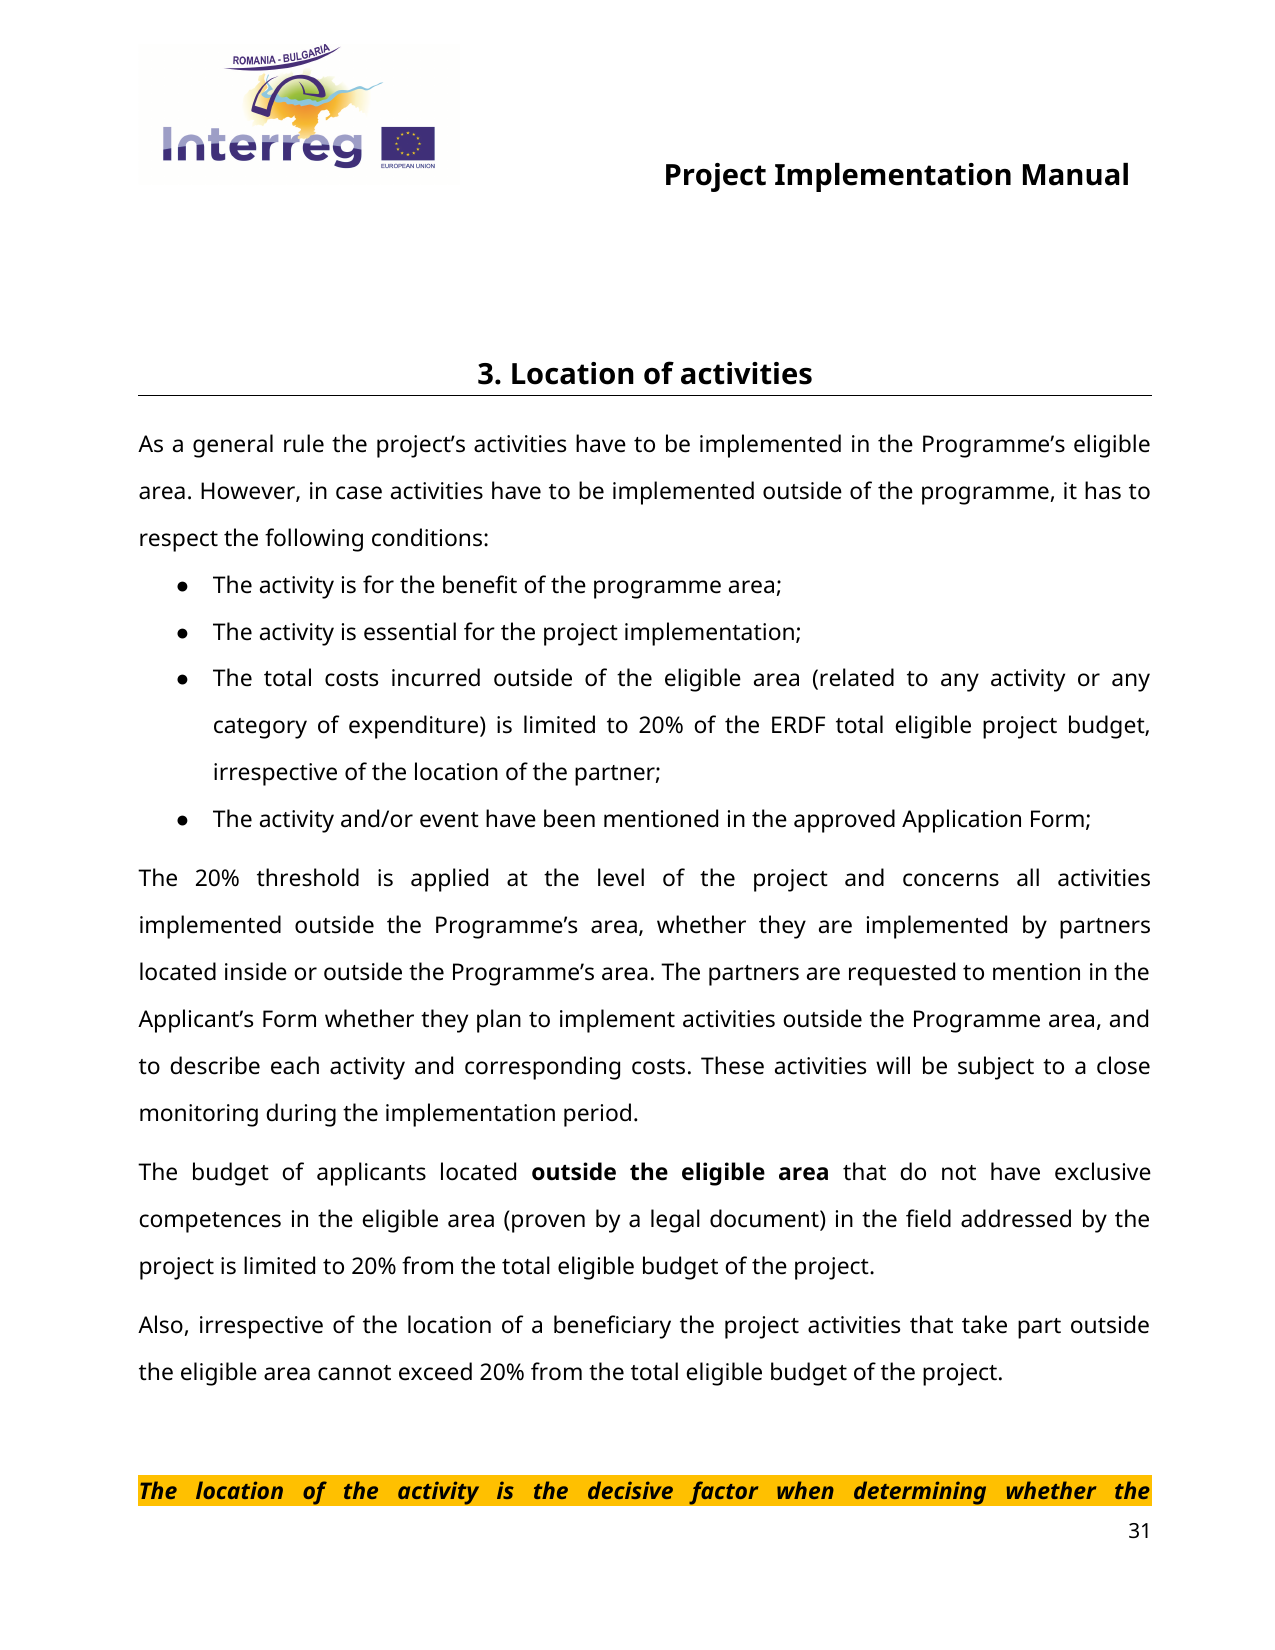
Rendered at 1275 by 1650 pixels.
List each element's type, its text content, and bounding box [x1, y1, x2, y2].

picture [138, 44, 461, 185]
list The total costs incurred outside of the eligible area (related to any activity or any category of expenditure) is limited to 20% of the ERDF total eligible project budget, irrespective of the location of the partner; [175, 662, 1152, 787]
text As a general rule the project’s activities have to be implemented in the Programme’s eligible area. However, in case activities have to be implemented outside of the programme, it has to respect the following conditions: [138, 428, 1152, 553]
list The activity is for the benefit of the programme area; [175, 569, 1152, 600]
subtitle 3. Location of activities [138, 353, 1152, 395]
text Also, irrespective of the location of a beneficiary the project activities that take part outside the eligible area cannot exceed 20% from the total eligible budget of the project. [138, 1309, 1152, 1387]
list The activity is essential for the project implementation; [175, 616, 1152, 647]
text The 20% threshold is applied at the level of the project and concerns all activities implemented outside the Programme’s area, whether they are implemented by partners located inside or outside the Programme’s area. The partners are requested to mention in the Applicant’s Form whether they plan to implement activities outside the Programme area, and to describe each activity and corresponding costs. These activities will be subject to a close monitoring during the implementation period. [138, 862, 1152, 1128]
list The activity and/or event have been mentioned in the approved Application Form; [175, 803, 1152, 834]
text The budget of applicants located outside the eligible area that do not have exclusive competences in the eligible area (proven by a legal document) in the field addressed by the project is limited to 20% from the total eligible budget of the project. [138, 1156, 1152, 1281]
